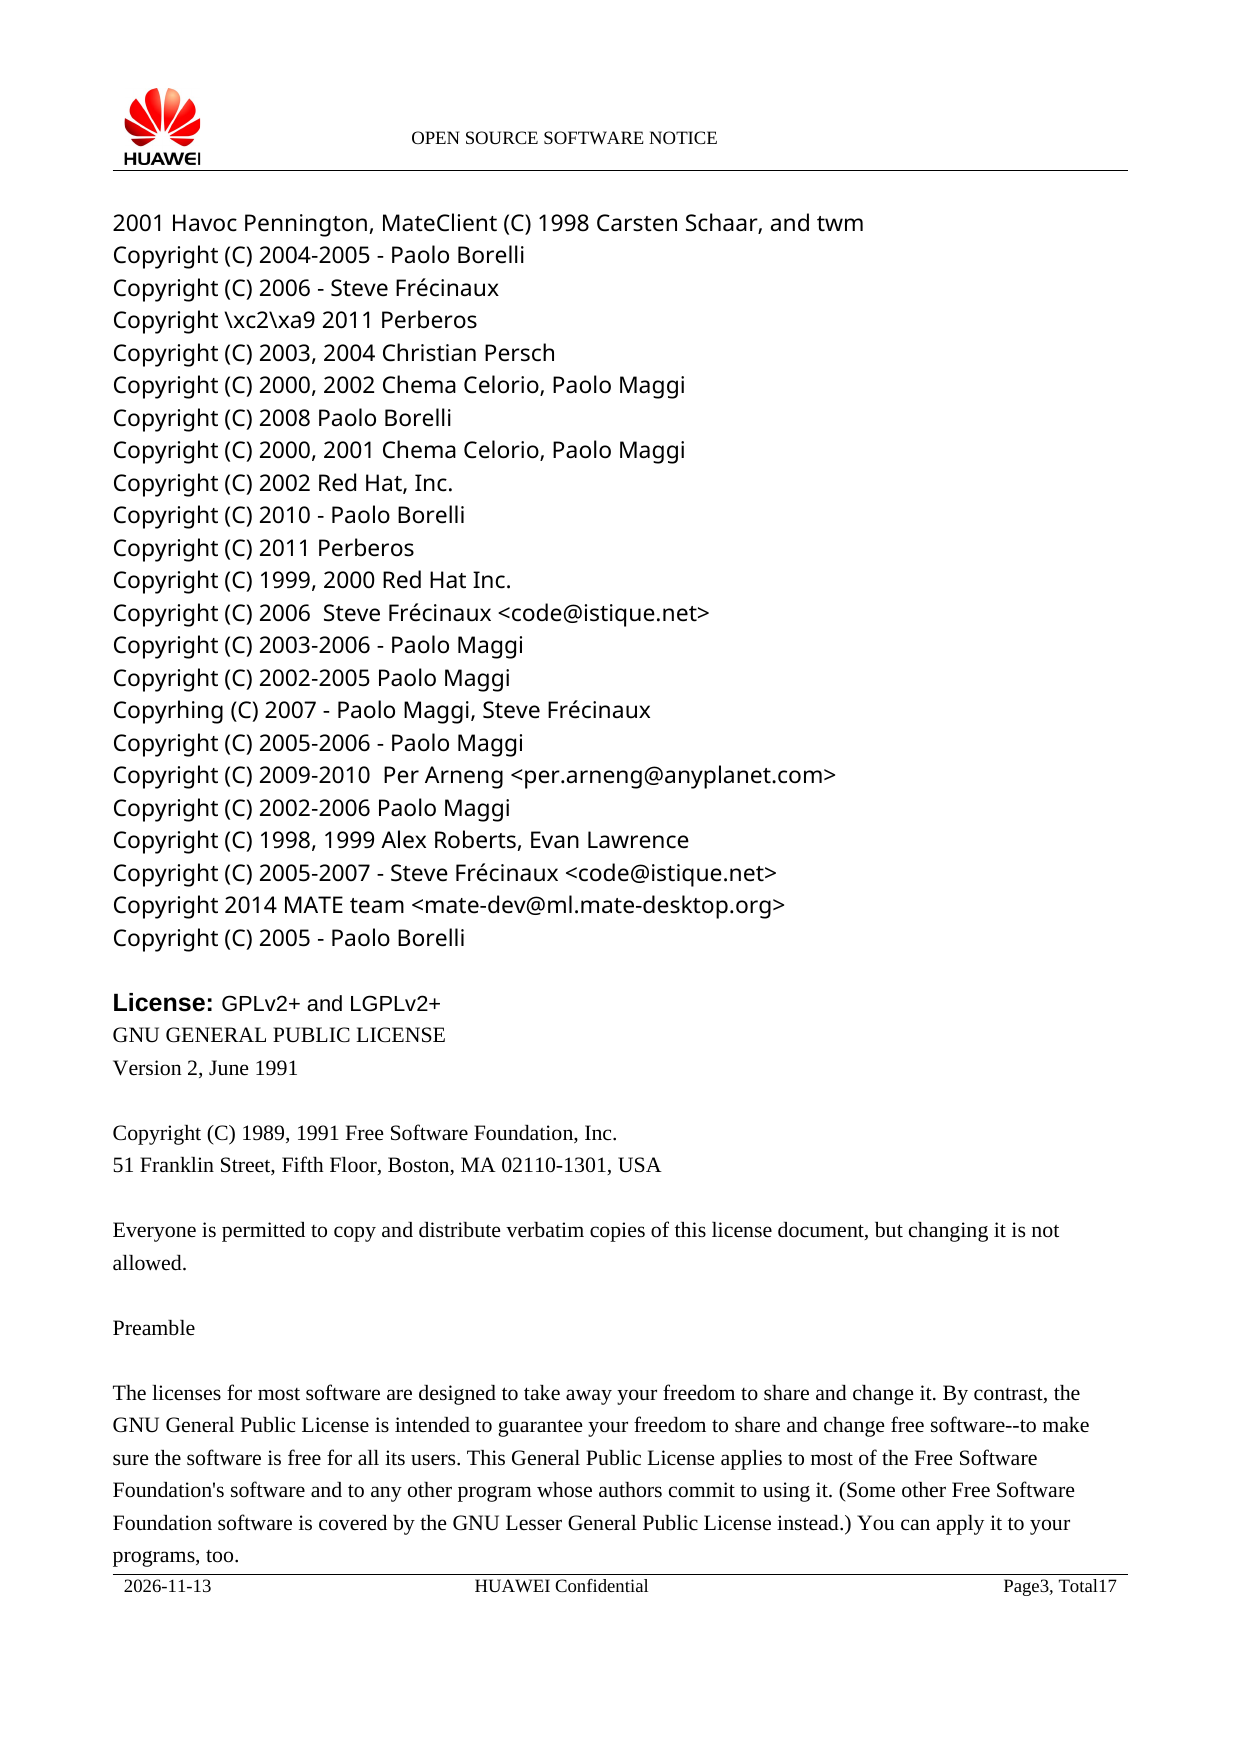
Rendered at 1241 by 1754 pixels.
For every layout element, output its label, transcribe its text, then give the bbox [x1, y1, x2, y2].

picture [124, 88, 201, 165]
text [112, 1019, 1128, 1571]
text License: GPLv2+ and LGPLv2+ [112, 986, 1128, 1019]
